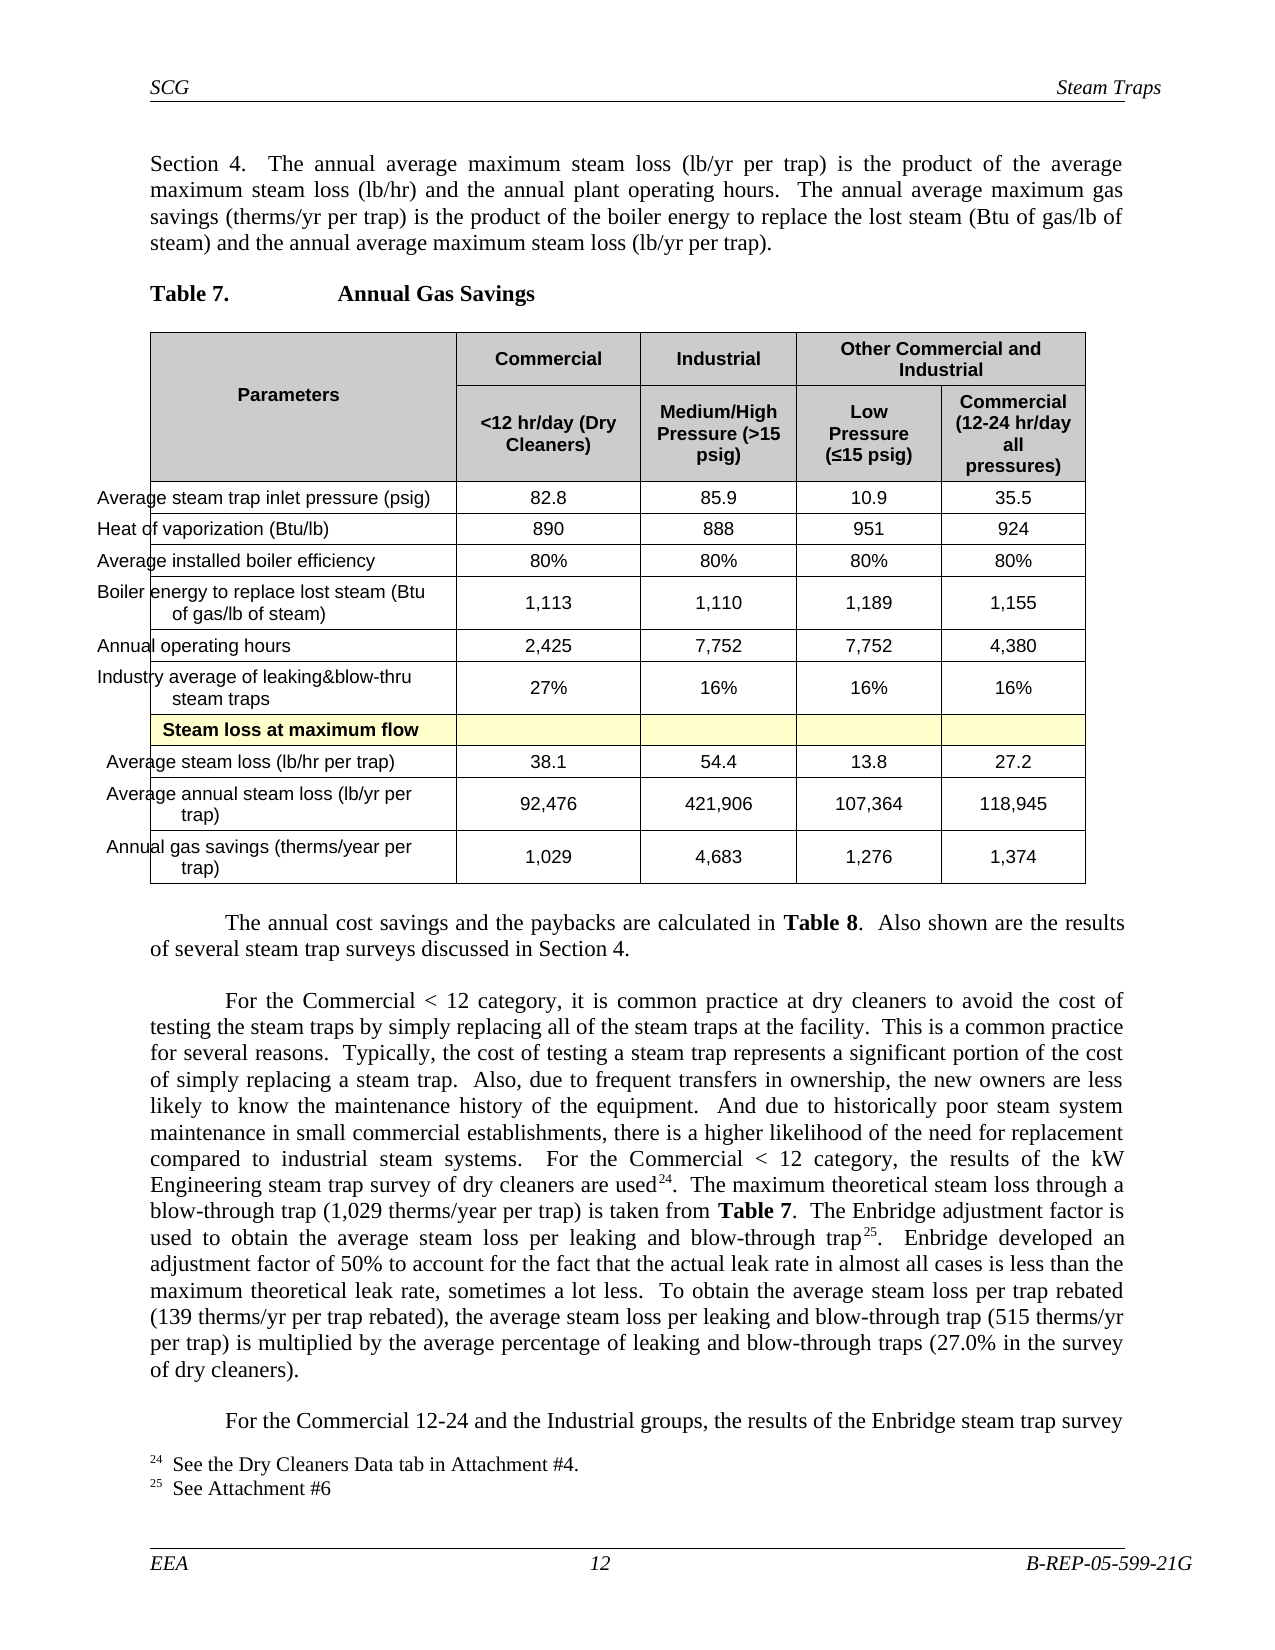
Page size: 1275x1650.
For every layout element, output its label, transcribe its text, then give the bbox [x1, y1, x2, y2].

table_cell 1,029 [457, 831, 640, 883]
table_cell 82.8 [457, 482, 640, 513]
table_cell 27.2 [942, 746, 1085, 777]
table_cell [641, 715, 796, 745]
table_cell 924 [942, 514, 1085, 544]
table_cell 1,110 [641, 577, 796, 629]
text Table 7. Annual Gas Savings [150, 280, 1125, 307]
table_cell Average steam loss (lb/hr per trap) [151, 746, 456, 777]
table_cell Industry average of leaking&blow-thru steam traps [151, 662, 456, 714]
table_cell Boiler energy to replace lost steam (Btu of gas/lb of steam) [151, 577, 456, 629]
table_header Industrial [641, 333, 796, 385]
table_cell [457, 715, 640, 745]
table_cell 16% [942, 662, 1085, 714]
table_cell 1,276 [797, 831, 941, 883]
table_cell 27% [457, 662, 640, 714]
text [150, 150, 1125, 255]
table_cell 1,113 [457, 577, 640, 629]
table_cell 107,364 [797, 778, 941, 830]
table_cell Commercial (12-24 hr/day all pressures) [942, 386, 1085, 481]
table_cell 80% [641, 545, 796, 576]
table_cell 888 [641, 514, 796, 544]
table_cell 7,752 [641, 630, 796, 661]
table_cell 92,476 [457, 778, 640, 830]
table_cell Annual gas savings (therms/year per trap) [151, 831, 456, 883]
table_cell 16% [641, 662, 796, 714]
table_cell 80% [942, 545, 1085, 576]
table_cell 951 [797, 514, 941, 544]
table_cell 1,189 [797, 577, 941, 629]
table_cell Low Pressure (≤15 psig) [797, 386, 941, 481]
table_cell 35.5 [942, 482, 1085, 513]
table_cell 16% [797, 662, 941, 714]
table_header Commercial [457, 333, 640, 385]
table_cell 54.4 [641, 746, 796, 777]
table_cell 4,683 [641, 831, 796, 883]
table_cell 421,906 [641, 778, 796, 830]
table_cell 10.9 [797, 482, 941, 513]
table_cell Average steam trap inlet pressure (psig) [151, 482, 456, 513]
table_cell Annual operating hours [151, 630, 456, 661]
text The annual cost savings and the paybacks are calculated in Table 8. Also shown are the results of several steam trap surveys discussed in Section 4. [150, 909, 1125, 962]
table_cell 890 [457, 514, 640, 544]
table_cell 85.9 [641, 482, 796, 513]
table_header Parameters [151, 333, 456, 481]
table_cell Medium/High Pressure (>15 psig) [641, 386, 796, 481]
table_cell 1,374 [942, 831, 1085, 883]
table_cell [942, 715, 1085, 745]
table_cell 118,945 [942, 778, 1085, 830]
table_cell 1,155 [942, 577, 1085, 629]
table_cell 80% [797, 545, 941, 576]
table_cell Steam loss at maximum flow [151, 715, 456, 745]
table_cell [797, 715, 941, 745]
text For the Commercial < 12 category, it is common practice at dry cleaners to avoid the cost of testing the steam traps by simply replacing all of the steam traps at the facility. This is a common practice for several reasons. Typically, the cost of testing a steam trap represents a significant portion of the cost of simply replacing a steam trap. Also, due to frequent transfers in ownership, the new owners are less likely to know the maintenance history of the equipment. And due to historically poor steam system maintenance in small commercial establishments, there is a higher likelihood of the need for replacement compared to industrial steam systems. For the Commercial < 12 category, the results of the kW Engineering steam trap survey of dry cleaners are used. The maximum theoretical steam loss through a blow-through trap (1,029 therms/year per trap) is taken from Table 7. The Enbridge adjustment factor is used to obtain the average steam loss per leaking and blow-through trap. Enbridge developed an adjustment factor of 50% to account for the fact that the actual leak rate in almost all cases is less than the maximum theoretical leak rate, sometimes a lot less. To obtain the average steam loss per trap rebated (139 therms/yr per trap rebated), the average steam loss per leaking and blow-through trap (515 therms/yr per trap) is multiplied by the average percentage of leaking and blow-through traps (27.0% in the survey of dry cleaners). [150, 987, 1125, 1382]
table_cell <12 hr/day (Dry Cleaners) [457, 386, 640, 481]
table_cell 80% [457, 545, 640, 576]
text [150, 1407, 1125, 1433]
table_cell Heat of vaporization (Btu/lb) [151, 514, 456, 544]
table_cell 7,752 [797, 630, 941, 661]
table_cell 4,380 [942, 630, 1085, 661]
table_header Other Commercial and Industrial [797, 333, 1085, 385]
table_cell 13.8 [797, 746, 941, 777]
table_cell 2,425 [457, 630, 640, 661]
table_cell Average installed boiler efficiency [151, 545, 456, 576]
table_cell 38.1 [457, 746, 640, 777]
table_cell Average annual steam loss (lb/yr per trap) [151, 778, 456, 830]
